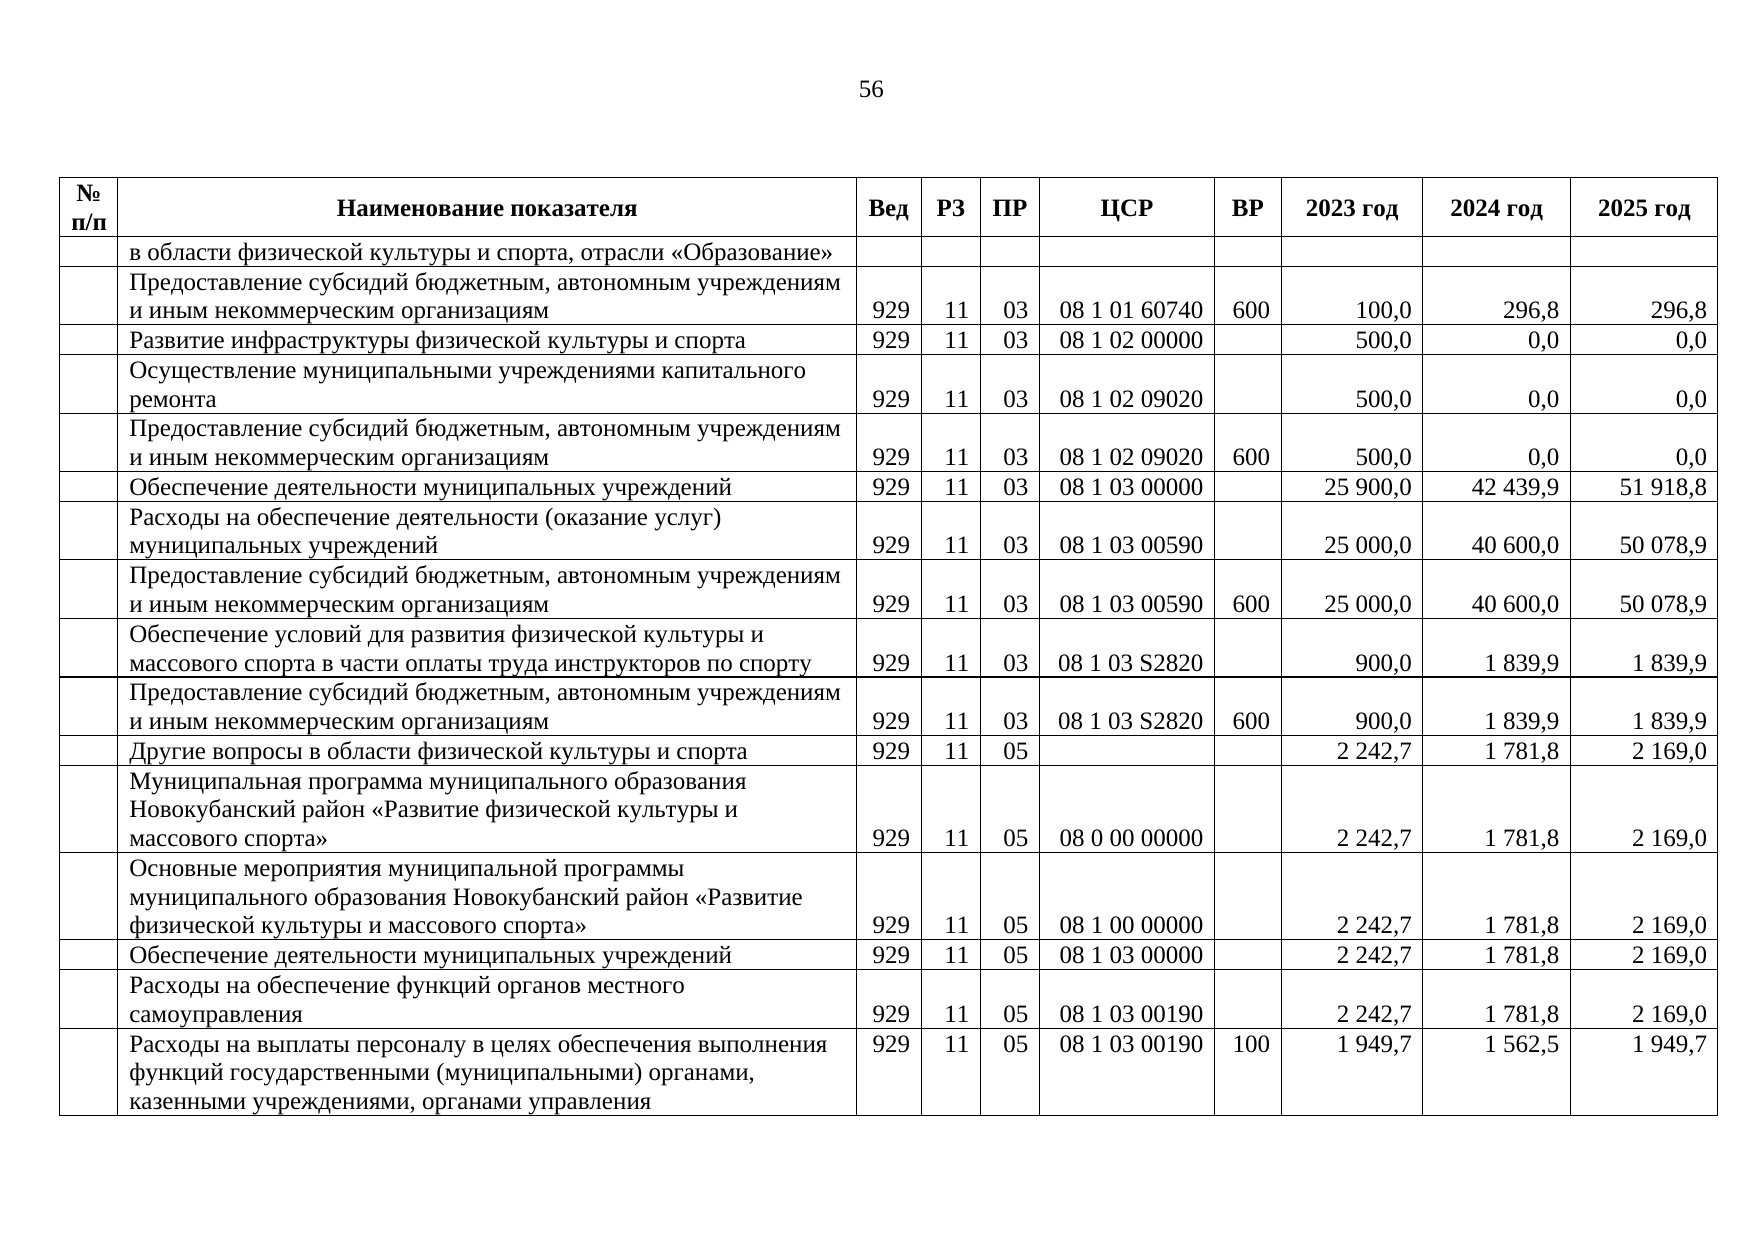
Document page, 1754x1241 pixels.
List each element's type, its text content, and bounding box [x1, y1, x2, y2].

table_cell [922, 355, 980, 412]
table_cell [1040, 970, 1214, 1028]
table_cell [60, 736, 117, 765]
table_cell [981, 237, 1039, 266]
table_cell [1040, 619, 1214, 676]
table_header 2025 год [1571, 178, 1717, 236]
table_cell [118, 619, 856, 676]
table_header ВР [1215, 178, 1281, 236]
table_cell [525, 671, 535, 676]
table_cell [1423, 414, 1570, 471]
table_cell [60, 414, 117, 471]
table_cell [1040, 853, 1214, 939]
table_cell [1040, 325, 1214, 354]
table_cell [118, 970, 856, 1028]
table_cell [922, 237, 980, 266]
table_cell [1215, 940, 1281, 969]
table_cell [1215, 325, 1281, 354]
table_header Наименование показателя [118, 178, 856, 236]
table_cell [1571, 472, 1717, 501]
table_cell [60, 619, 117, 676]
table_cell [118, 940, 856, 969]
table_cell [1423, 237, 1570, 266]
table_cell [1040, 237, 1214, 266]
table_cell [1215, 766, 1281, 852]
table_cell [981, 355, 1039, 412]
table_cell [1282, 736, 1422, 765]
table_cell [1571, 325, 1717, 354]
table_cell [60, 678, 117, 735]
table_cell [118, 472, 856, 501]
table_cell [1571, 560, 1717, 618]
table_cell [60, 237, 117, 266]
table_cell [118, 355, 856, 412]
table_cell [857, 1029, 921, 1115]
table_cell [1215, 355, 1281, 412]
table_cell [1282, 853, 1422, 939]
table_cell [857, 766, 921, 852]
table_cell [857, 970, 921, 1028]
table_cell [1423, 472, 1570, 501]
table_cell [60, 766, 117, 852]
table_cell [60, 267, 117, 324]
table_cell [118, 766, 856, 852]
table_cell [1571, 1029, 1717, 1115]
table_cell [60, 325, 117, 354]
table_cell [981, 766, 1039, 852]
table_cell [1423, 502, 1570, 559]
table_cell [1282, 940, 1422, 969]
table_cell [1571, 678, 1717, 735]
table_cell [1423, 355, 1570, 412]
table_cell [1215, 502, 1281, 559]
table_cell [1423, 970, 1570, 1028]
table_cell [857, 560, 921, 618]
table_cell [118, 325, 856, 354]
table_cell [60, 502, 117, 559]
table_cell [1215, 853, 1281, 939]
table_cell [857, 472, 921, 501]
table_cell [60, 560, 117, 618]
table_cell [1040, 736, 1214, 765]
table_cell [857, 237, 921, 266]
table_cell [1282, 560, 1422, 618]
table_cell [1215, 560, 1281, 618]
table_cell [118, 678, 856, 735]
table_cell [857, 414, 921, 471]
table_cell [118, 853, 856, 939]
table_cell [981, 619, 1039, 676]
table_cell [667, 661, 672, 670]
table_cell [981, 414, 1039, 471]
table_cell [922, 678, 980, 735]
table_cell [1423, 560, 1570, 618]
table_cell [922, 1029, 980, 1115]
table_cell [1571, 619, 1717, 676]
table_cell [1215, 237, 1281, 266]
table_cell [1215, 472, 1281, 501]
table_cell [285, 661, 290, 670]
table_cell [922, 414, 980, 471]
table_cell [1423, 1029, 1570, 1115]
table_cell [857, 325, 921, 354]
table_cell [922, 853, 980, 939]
table_header Вед [857, 178, 921, 236]
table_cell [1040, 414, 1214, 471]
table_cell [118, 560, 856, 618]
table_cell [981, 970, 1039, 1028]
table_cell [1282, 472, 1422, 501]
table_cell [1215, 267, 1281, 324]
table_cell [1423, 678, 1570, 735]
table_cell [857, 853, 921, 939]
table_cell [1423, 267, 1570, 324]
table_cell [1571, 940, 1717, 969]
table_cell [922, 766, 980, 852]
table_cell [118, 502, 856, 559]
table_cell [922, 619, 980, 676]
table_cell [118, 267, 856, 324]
table_header № п/п [60, 178, 117, 236]
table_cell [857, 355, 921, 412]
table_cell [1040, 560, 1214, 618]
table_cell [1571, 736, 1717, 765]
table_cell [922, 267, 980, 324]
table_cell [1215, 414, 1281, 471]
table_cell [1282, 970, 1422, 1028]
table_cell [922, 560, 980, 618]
table_header РЗ [922, 178, 980, 236]
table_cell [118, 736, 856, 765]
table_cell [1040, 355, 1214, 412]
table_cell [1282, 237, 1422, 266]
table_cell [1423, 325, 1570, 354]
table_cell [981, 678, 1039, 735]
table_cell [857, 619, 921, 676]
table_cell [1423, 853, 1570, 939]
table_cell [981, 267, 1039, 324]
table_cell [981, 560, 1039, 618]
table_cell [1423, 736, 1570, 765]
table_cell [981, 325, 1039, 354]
table_header ПР [981, 178, 1039, 236]
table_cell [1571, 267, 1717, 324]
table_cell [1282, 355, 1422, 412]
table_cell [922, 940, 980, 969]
table_header 2024 год [1423, 178, 1570, 236]
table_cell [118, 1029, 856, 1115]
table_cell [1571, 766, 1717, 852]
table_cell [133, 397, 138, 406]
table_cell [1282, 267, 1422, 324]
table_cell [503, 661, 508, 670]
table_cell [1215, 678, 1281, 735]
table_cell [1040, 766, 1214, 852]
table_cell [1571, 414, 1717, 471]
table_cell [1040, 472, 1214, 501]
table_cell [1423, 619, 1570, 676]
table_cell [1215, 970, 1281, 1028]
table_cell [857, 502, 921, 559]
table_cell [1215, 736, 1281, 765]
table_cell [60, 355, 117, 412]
table_header 2023 год [1282, 178, 1422, 236]
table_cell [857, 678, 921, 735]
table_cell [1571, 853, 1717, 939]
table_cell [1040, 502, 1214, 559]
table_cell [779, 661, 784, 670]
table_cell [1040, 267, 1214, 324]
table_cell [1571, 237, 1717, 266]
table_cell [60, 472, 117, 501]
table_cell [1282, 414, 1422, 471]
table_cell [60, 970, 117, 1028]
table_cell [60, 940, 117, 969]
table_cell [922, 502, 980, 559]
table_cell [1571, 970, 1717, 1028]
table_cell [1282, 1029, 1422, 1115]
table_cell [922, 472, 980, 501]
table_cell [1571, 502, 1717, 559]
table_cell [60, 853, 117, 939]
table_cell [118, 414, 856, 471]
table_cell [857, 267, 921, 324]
table_header ЦСР [1040, 178, 1214, 236]
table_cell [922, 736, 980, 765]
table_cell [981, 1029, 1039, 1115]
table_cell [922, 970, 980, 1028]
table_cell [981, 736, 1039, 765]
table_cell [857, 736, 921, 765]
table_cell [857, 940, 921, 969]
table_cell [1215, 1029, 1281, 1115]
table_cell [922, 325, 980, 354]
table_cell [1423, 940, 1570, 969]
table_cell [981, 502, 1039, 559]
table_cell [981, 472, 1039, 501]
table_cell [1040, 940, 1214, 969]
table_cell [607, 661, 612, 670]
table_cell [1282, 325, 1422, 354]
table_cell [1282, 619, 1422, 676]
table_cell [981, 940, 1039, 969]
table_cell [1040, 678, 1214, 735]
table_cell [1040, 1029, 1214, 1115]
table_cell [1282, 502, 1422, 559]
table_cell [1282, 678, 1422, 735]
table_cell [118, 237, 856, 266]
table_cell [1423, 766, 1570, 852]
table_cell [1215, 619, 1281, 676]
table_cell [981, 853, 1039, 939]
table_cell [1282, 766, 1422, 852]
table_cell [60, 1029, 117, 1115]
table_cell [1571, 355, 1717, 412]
